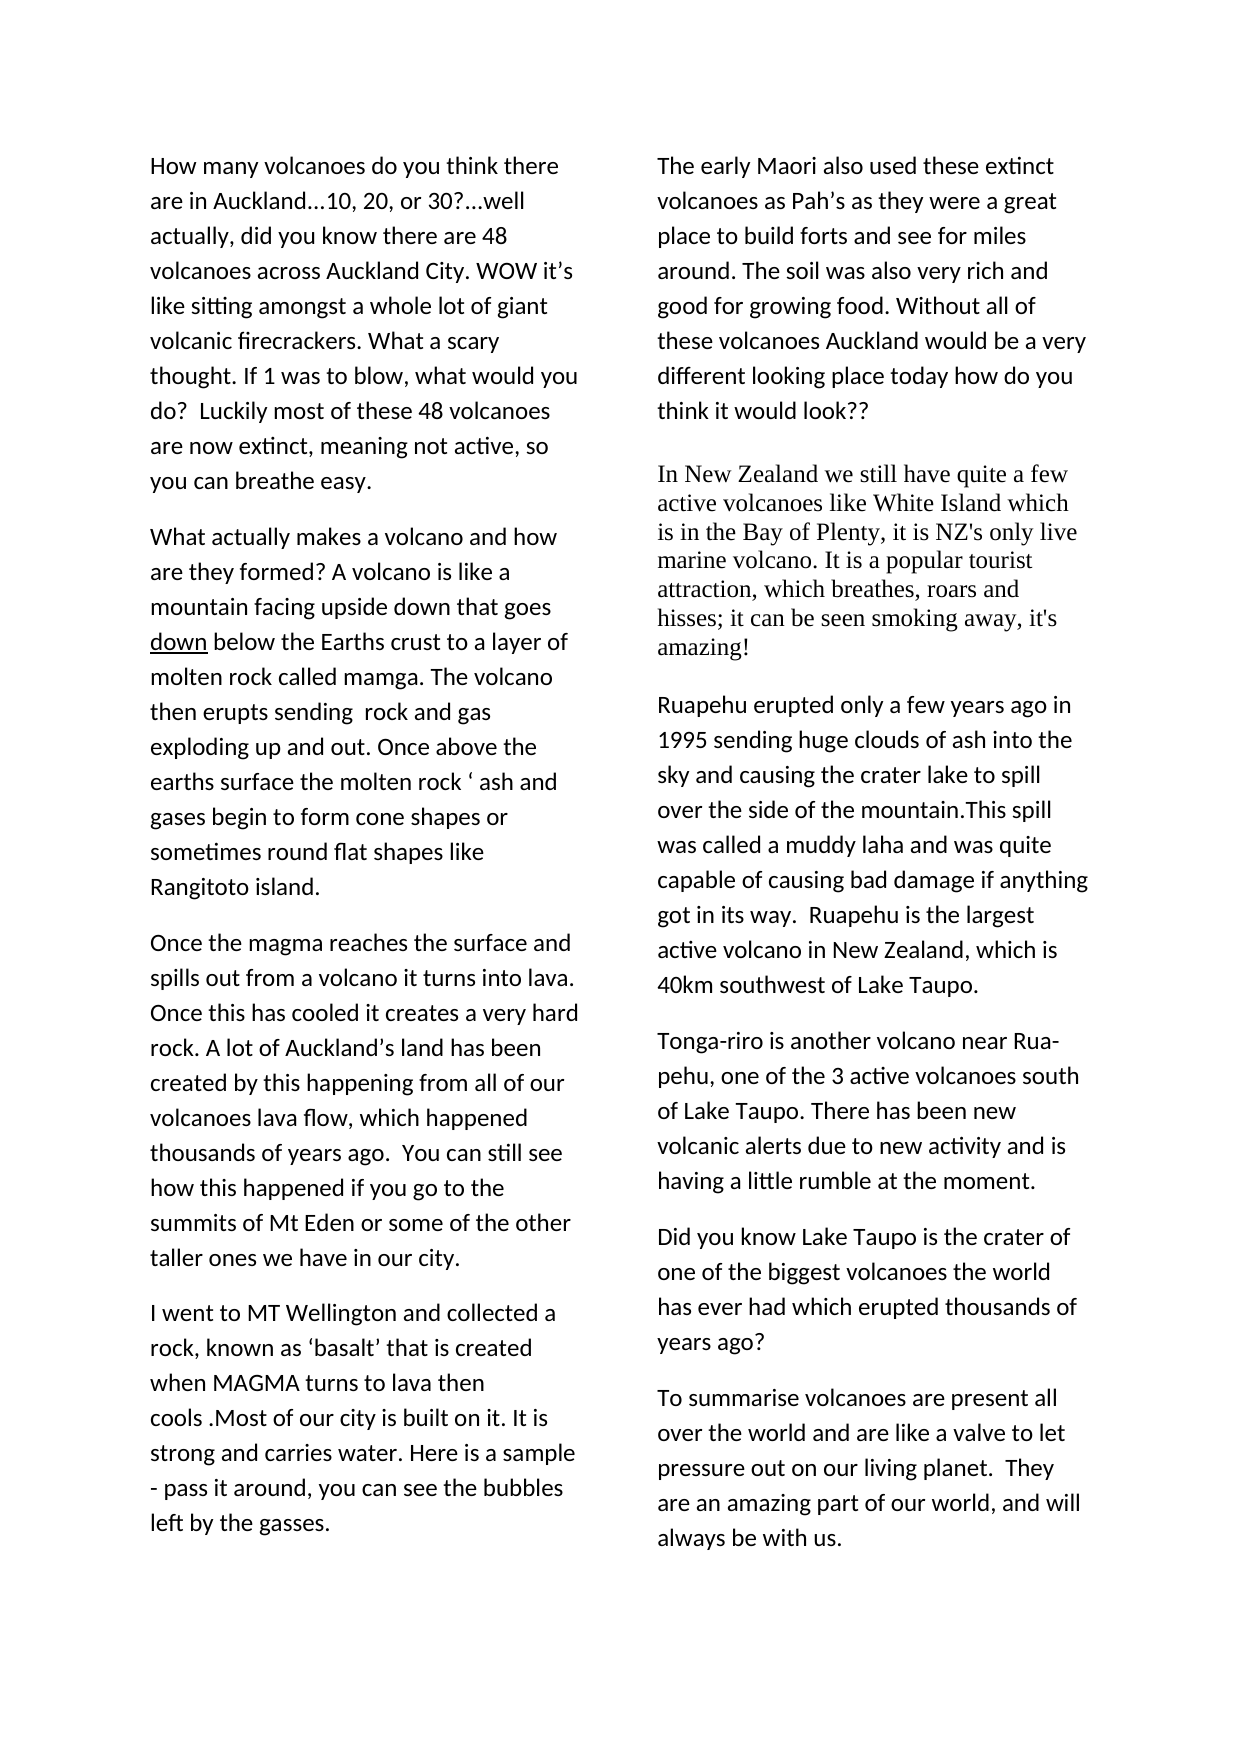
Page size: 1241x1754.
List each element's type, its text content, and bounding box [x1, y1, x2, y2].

text The early Maori also used these extinct volcanoes as Pah’s as they were a great place to build forts and see for miles around. The soil was also very rich and good for growing food. Without all of these volcanoes Auckland would be a very different looking place today how do you think it would look?? [657, 150, 1090, 426]
text What actually makes a volcano and how are they formed? A volcano is like a mountain facing upside down that goes down below the Earths crust to a layer of molten rock called mamga. The volcano then erupts sending rock and gas exploding up and out. Once above the earths surface the molten rock ‘ ash and gases begin to form cone shapes or sometimes round flat shapes like Rangitoto island. [150, 521, 583, 901]
text To summarise volcanoes are present all over the world and are like a valve to let pressure out on our living planet. They are an amazing part of our world, and will always be with us. [657, 1382, 1090, 1553]
text Ruapehu erupted only a few years ago in 1995 sending huge clouds of ash into the sky and causing the crater lake to spill over the side of the mountain.This spill was called a muddy laha and was quite capable of causing bad damage if anything got in its way. Ruapehu is the largest active volcano in New Zealand, which is 40km southwest of Lake Taupo. [657, 689, 1090, 1000]
text Once the magma reaches the surface and spills out from a volcano it turns into lava. Once this has cooled it creates a very hard rock. A lot of Auckland’s land has been created by this happening from all of our volcanoes lava flow, which happened thousands of years ago. You can still see how this happened if you go to the summits of Mt Eden or some of the other taller ones we have in our city. [150, 927, 583, 1272]
text Tonga-riro is another volcano near Rua-pehu, one of the 3 active volcanoes south of Lake Taupo. There has been new volcanic alerts due to new activity and is having a little rumble at the moment. [657, 1025, 1090, 1196]
text How many volcanoes do you think there are in Auckland...10, 20, or 30?...well actually, did you know there are 48 volcanoes across Auckland City. WOW it’s like sitting amongst a whole lot of giant volcanic firecrackers. What a scary thought. If 1 was to blow, what would you do? Luckily most of these 48 volcanoes are now extinct, meaning not active, so you can breathe easy. [150, 150, 583, 496]
text Did you know Lake Taupo is the crater of one of the biggest volcanoes the world has ever had which erupted thousands of years ago? [657, 1221, 1090, 1357]
text I went to MT Wellington and collected a rock, known as ‘basalt’ that is created when MAGMA turns to lava then cools .Most of our city is built on it. It is strong and carries water. Here is a sample - pass it around, you can see the bubbles left by the gasses. [150, 1297, 583, 1538]
text In New Zealand we still have quite a few active volcanoes like White Island which is in the Bay of Plenty, it is NZ's only live marine volcano. It is a popular tourist attraction, which breathes, roars and hisses; it can be seen smoking away, it's amazing! [657, 459, 1090, 660]
